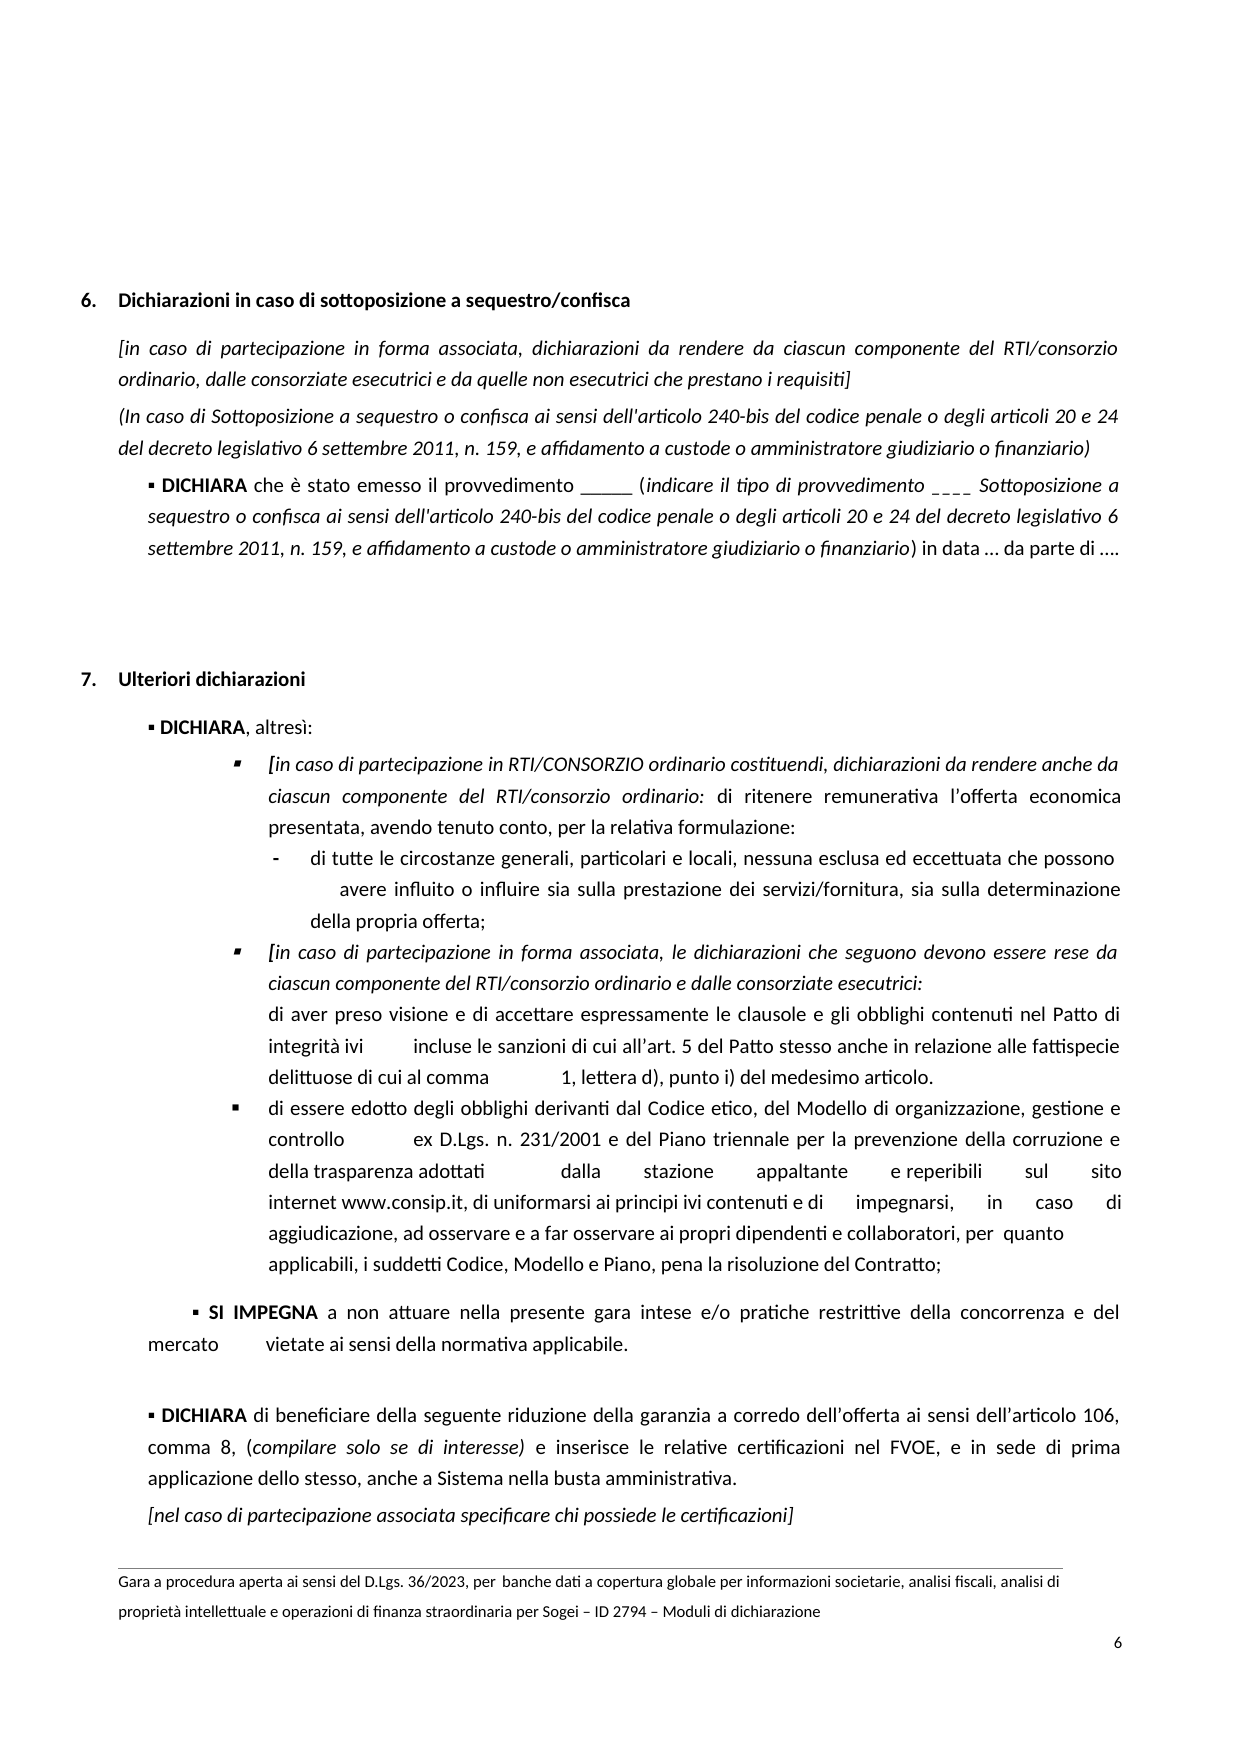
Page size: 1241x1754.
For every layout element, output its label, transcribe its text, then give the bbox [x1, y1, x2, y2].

text ▪ DICHIARA di beneficiare della seguente riduzione della garanzia a corredo dell’offerta ai sensi dell’articolo 106, comma 8, (compilare solo se di interesse) e inserisce le relative certificazioni nel FVOE, e in sede di prima applicazione dello stesso, anche a Sistema nella busta amministrativa. [148, 1398, 1122, 1492]
text ▪ DICHIARA, altresì: [148, 709, 1122, 741]
text ▪ SI IMPEGNA a non attuare nella presente gara intese e/o pratiche restrittive della concorrenza e del mercato vietate ai sensi della normativa applicabile. [148, 1295, 1122, 1357]
text ▪ DICHIARA che è stato emesso il provvedimento _____ (indicare il tipo di provvedimento ____ Sottoposizione a sequestro o confisca ai sensi dell'articolo 240-bis del codice penale o degli articoli 20 e 24 del decreto legislativo 6 settembre 2011, n. 159, e affidamento a custode o amministratore giudiziario o finanziario) in data … da parte di …. [148, 468, 1122, 561]
text [in caso di partecipazione in forma associata, dichiarazioni da rendere da ciascun componente del RTI/consorzio ordinario, dalle consorziate esecutrici e da quelle non esecutrici che prestano i requisiti] [118, 330, 1122, 393]
list [in caso di partecipazione in forma associata, le dichiarazioni che seguono devono essere rese da ciascun componente del RTI/consorzio ordinario e dalle consorziate esecutrici: [231, 934, 1122, 997]
list [in caso di partecipazione in RTI/CONSORZIO ordinario costituendi, dichiarazioni da rendere anche da ciascun componente del RTI/consorzio ordinario: di ritenere remunerativa l’offerta economica presentata, avendo tenuto conto, per la relativa formulazione: [231, 747, 1122, 841]
list di tutte le circostanze generali, particolari e locali, nessuna esclusa ed eccettuata che possono avere influito o influire sia sulla prestazione dei servizi/fornitura, sia sulla determinazione della propria offerta; [273, 841, 1122, 934]
list di essere edotto degli obblighi derivanti dal Codice etico, del Modello di organizzazione, gestione e controllo ex D.Lgs. n. 231/2001 e del Piano triennale per la prevenzione della corruzione e della trasparenza adottati dalla stazione appaltante e reperibili sul sito internet www.consip.it, di uniformarsi ai principi ivi contenuti e di impegnarsi, in caso di aggiudicazione, ad osservare e a far osservare ai propri dipendenti e collaboratori, per quanto applicabili, i suddetti Codice, Modello e Piano, pena la risoluzione del Contratto; [231, 1091, 1122, 1278]
text (In caso di Sottoposizione a sequestro o confisca ai sensi dell'articolo 240-bis del codice penale o degli articoli 20 e 24 del decreto legislativo 6 settembre 2011, n. 159, e affidamento a custode o amministratore giudiziario o finanziario) [118, 399, 1122, 461]
list di aver preso visione e di accettare espressamente le clausole e gli obblighi contenuti nel Patto di integrità ivi incluse le sanzioni di cui all’art. 5 del Patto stesso anche in relazione alle fattispecie delittuose di cui al comma 1, lettera d), punto i) del medesimo articolo. [268, 997, 1122, 1091]
list Ulteriori dichiarazioni [81, 661, 1122, 693]
text [nel caso di partecipazione associata specificare chi possiede le certificazioni] [148, 1498, 1122, 1529]
list Dichiarazioni in caso di sottoposizione a sequestro/confisca [81, 282, 1122, 313]
